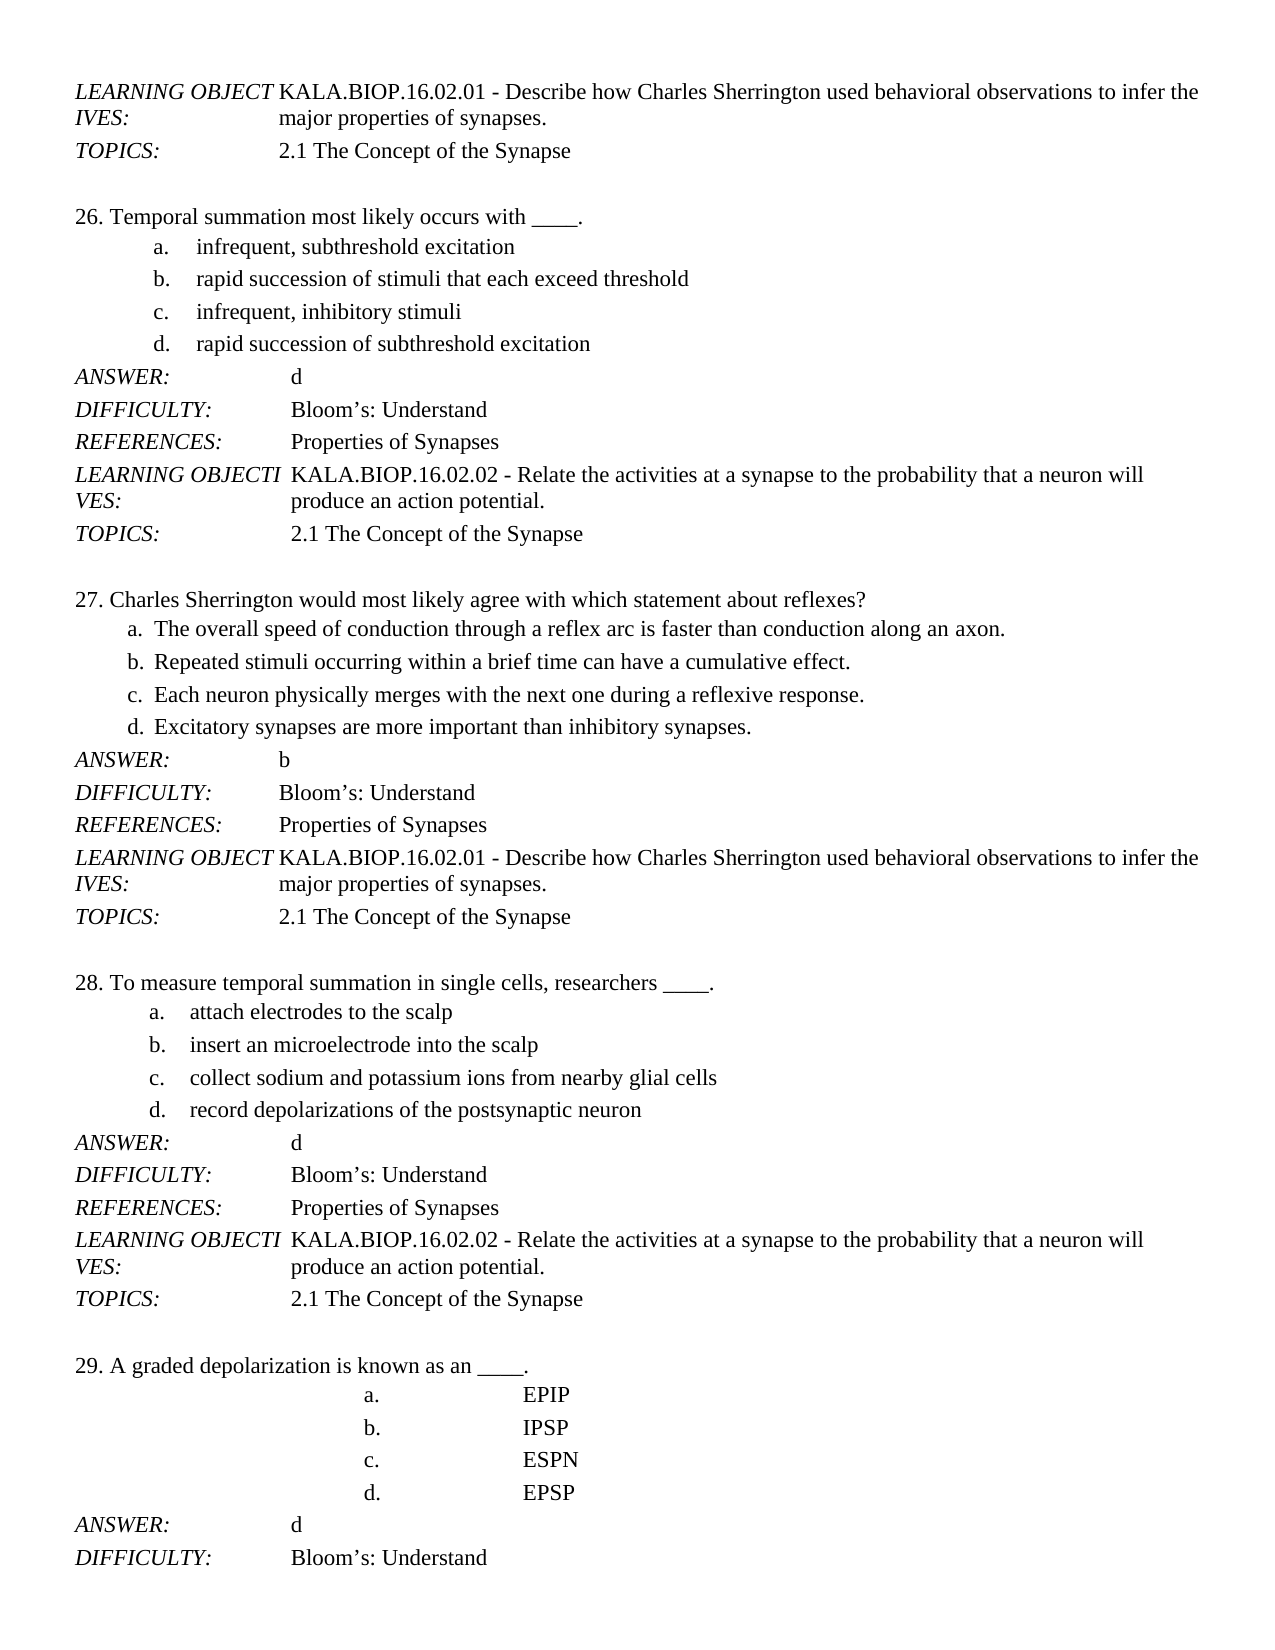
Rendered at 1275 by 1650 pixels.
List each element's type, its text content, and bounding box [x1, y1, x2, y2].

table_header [75, 1378, 1200, 1574]
table_header 26. Temporal summation most likely occurs with ____.​ [75, 229, 1200, 549]
table_header 28. To measure temporal summation in single cells, researchers ____.​ [75, 995, 1200, 1315]
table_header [75, 75, 1200, 167]
table_header 27. Charles Sherrington would most likely agree with which statement about reflexes?​ [75, 612, 1200, 932]
